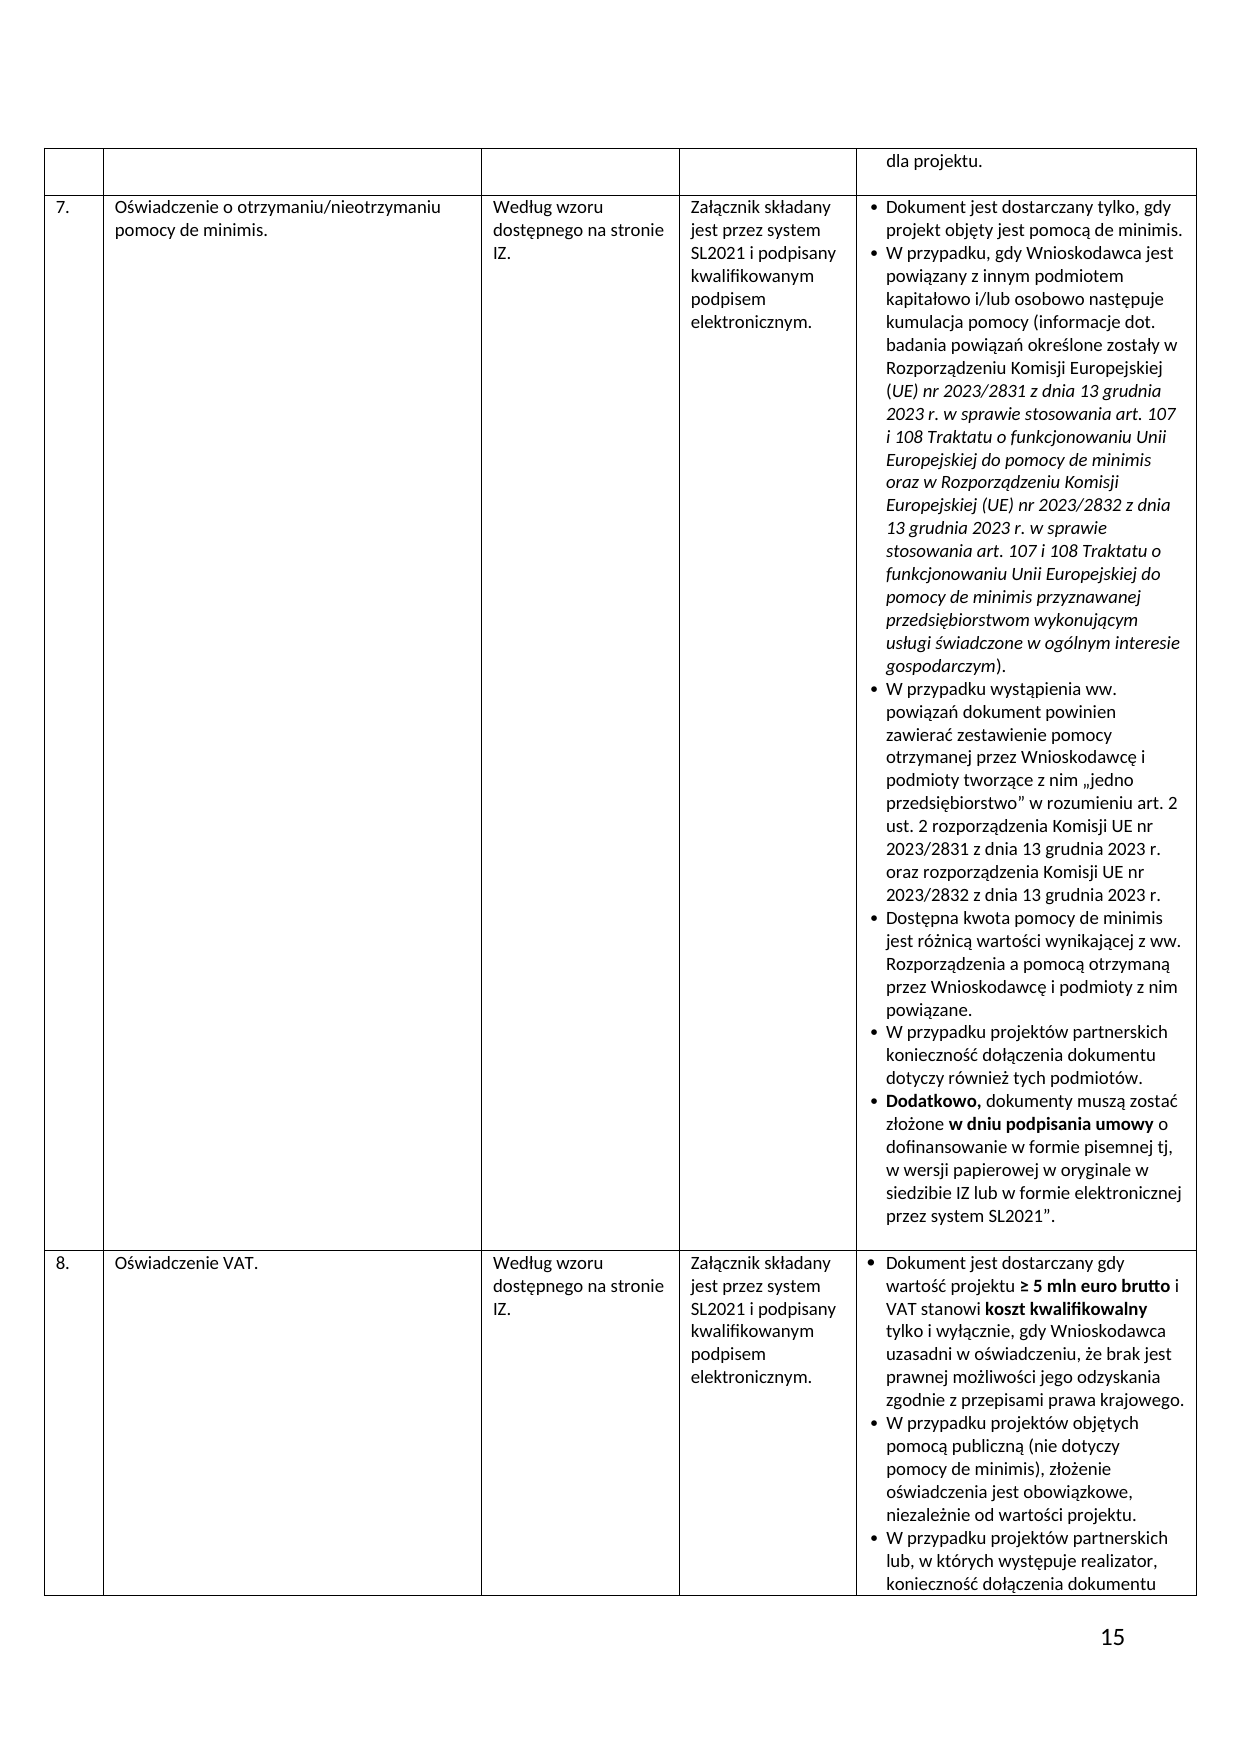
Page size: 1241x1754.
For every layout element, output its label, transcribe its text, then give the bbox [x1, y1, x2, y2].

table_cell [680, 149, 856, 194]
table_cell 8. [45, 1251, 103, 1594]
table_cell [857, 1251, 1196, 1594]
table_cell Oświadczenie o otrzymaniu/nieotrzymaniu pomocy de minimis. [104, 196, 481, 1250]
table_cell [482, 1251, 679, 1594]
table_cell 6. [45, 149, 103, 194]
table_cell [482, 149, 679, 194]
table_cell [680, 1251, 856, 1594]
table_cell Dokument jest dostarczany tylko, gdy projekt objęty jest pomocą de minimis. W przypadku, gdy Wnioskodawca jest powiązany z innym podmiotem kapitałowo i/lub osobowo następuje kumulacja pomocy (informacje dot. badania powiązań określone zostały w Rozporządzeniu Komisji Europejskiej (UE) nr 2023/2831 z dnia 13 grudnia 2023 r. w sprawie stosowania art. 107 i 108 Traktatu o funkcjonowaniu Unii Europejskiej do pomocy de minimis oraz w Rozporządzeniu Komisji Europejskiej (UE) nr 2023/2832 z dnia 13 grudnia 2023 r. w sprawie stosowania art. 107 i 108 Traktatu o funkcjonowaniu Unii Europejskiej do pomocy de minimis przyznawanej przedsiębiorstwom wykonującym usługi świadczone w ogólnym interesie gospodarczym). W przypadku wystąpienia ww. powiązań dokument powinien zawierać zestawienie pomocy otrzymanej przez Wnioskodawcę i podmioty tworzące z nim „jedno przedsiębiorstwo” w rozumieniu art. 2 ust. 2 rozporządzenia Komisji UE nr 2023/2831 z dnia 13 grudnia 2023 r. oraz rozporządzenia Komisji UE nr 2023/2832 z dnia 13 grudnia 2023 r. Dostępna kwota pomocy de minimis jest różnicą wartości wynikającej z ww. Rozporządzenia a pomocą otrzymaną przez Wnioskodawcę i podmioty z nim powiązane. W przypadku projektów partnerskich konieczność dołączenia dokumentu dotyczy również tych podmiotów. Dodatkowo, dokumenty muszą zostać złożone w dniu podpisania umowy o dofinansowanie w formie pisemnej tj, w wersji papierowej w oryginale w siedzibie IZ lub w formie elektronicznej przez system SL2021”. [857, 196, 1196, 1250]
table_cell Załącznik składany jest przez system SL2021 i podpisany kwalifikowanym podpisem elektronicznym. [680, 196, 856, 1250]
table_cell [857, 149, 1196, 194]
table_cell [104, 149, 481, 194]
table_cell Według wzoru dostępnego na stronie IZ. [482, 196, 679, 1250]
table_cell 7. [45, 196, 103, 1250]
table_cell Oświadczenie VAT. [104, 1251, 481, 1594]
